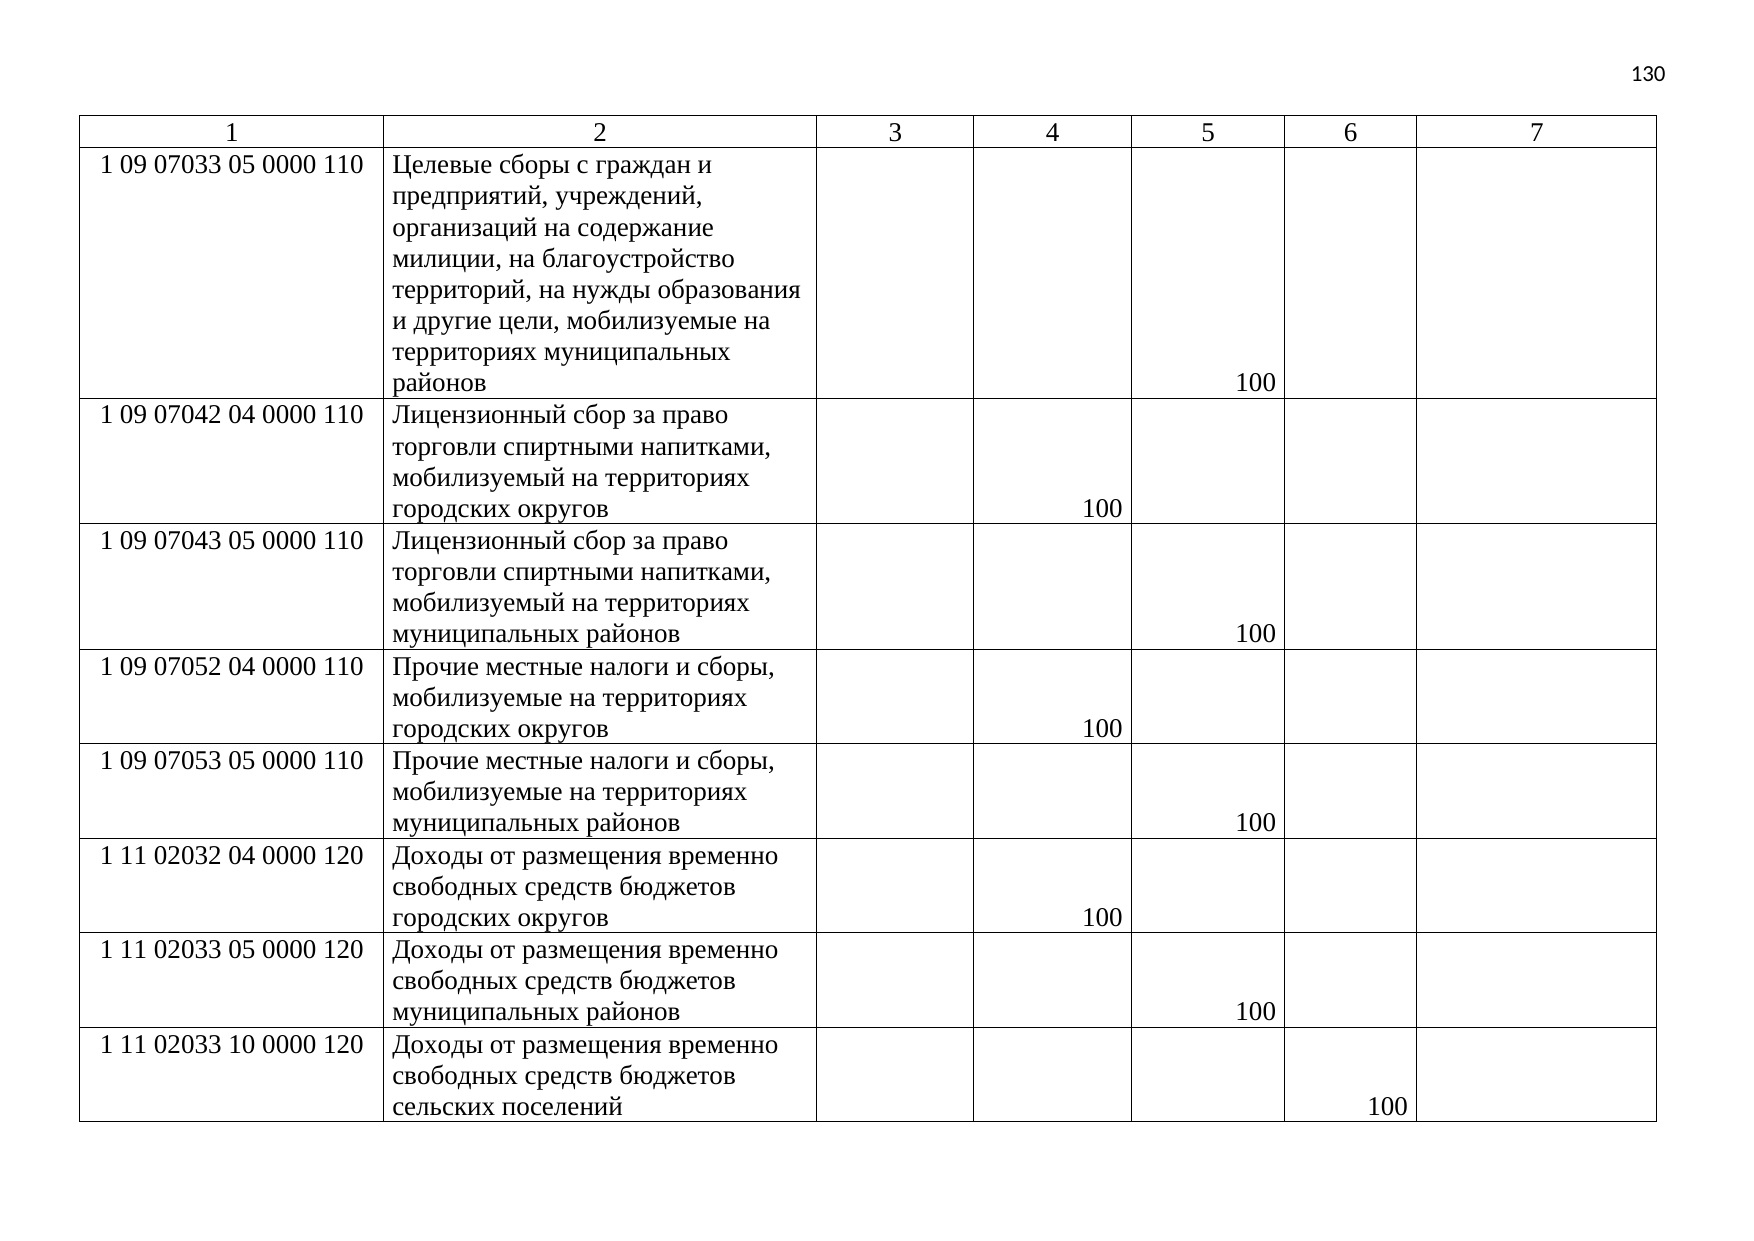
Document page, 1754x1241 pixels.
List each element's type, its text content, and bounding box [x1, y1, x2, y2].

table_cell [817, 399, 973, 523]
table_cell 1 11 02032 04 0000 120 [80, 839, 383, 932]
table_cell [817, 839, 973, 932]
table_cell [817, 744, 973, 838]
table_cell 100 [1132, 933, 1284, 1027]
table_header 6 [1285, 116, 1416, 147]
table_cell Доходы от размещения временно свободных средств бюджетов сельских поселений [384, 1028, 816, 1121]
table_cell 100 [1132, 524, 1284, 649]
table_cell [974, 524, 1131, 649]
table_cell Лицензионный сбор за право торговли спиртными напитками, мобилизуемый на территориях муниципальных районов [384, 524, 816, 649]
table_cell 100 [1132, 148, 1284, 397]
table_header 2 [384, 116, 816, 147]
table_cell [1132, 650, 1284, 743]
table_cell [1417, 839, 1656, 932]
table_cell [1417, 148, 1656, 397]
table_cell 1 09 07043 05 0000 110 [80, 524, 383, 649]
table_header 4 [974, 116, 1131, 147]
table_cell Прочие местные налоги и сборы, мобилизуемые на территориях муниципальных районов [384, 744, 816, 838]
table_cell Лицензионный сбор за право торговли спиртными напитками, мобилизуемый на территориях городских округов [384, 399, 816, 523]
table_cell [1285, 524, 1416, 649]
table_cell [1417, 650, 1656, 743]
table_cell Доходы от размещения временно свободных средств бюджетов муниципальных районов [384, 933, 816, 1027]
table_cell Доходы от размещения временно свободных средств бюджетов городских округов [384, 839, 816, 932]
table_cell [974, 933, 1131, 1027]
table_cell 1 11 02033 05 0000 120 [80, 933, 383, 1027]
table_cell [1285, 148, 1416, 397]
table_cell [1132, 1028, 1284, 1121]
table_cell [1285, 744, 1416, 838]
table_cell [1285, 839, 1416, 932]
table_cell [1132, 399, 1284, 523]
table_cell 1 11 02033 10 0000 120 [80, 1028, 383, 1121]
table_cell [1132, 839, 1284, 932]
table_cell 100 [974, 839, 1131, 932]
table_cell [817, 148, 973, 397]
table_cell 1 09 07033 05 0000 110 [80, 148, 383, 397]
table_cell [817, 933, 973, 1027]
table_cell 100 [974, 399, 1131, 523]
table_cell 1 09 07053 05 0000 110 [80, 744, 383, 838]
table_header 1 [80, 116, 383, 147]
table_cell [817, 524, 973, 649]
table_cell 1 09 07042 04 0000 110 [80, 399, 383, 523]
table_cell [974, 148, 1131, 397]
table_cell [817, 650, 973, 743]
table_cell [1417, 933, 1656, 1027]
table_cell [974, 744, 1131, 838]
table_header 7 [1417, 116, 1656, 147]
table_cell [1285, 650, 1416, 743]
table_cell 100 [1132, 744, 1284, 838]
table_cell 100 [1285, 1028, 1416, 1121]
table_cell [1285, 933, 1416, 1027]
table_header 5 [1132, 116, 1284, 147]
table_cell Прочие местные налоги и сборы, мобилизуемые на территориях городских округов [384, 650, 816, 743]
table_cell [1417, 524, 1656, 649]
table_cell Целевые сборы с граждан и предприятий, учреждений, организаций на содержание милиции, на благоустройство территорий, на нужды образования и другие цели, мобилизуемые на территориях муниципальных районов [384, 148, 816, 397]
table_cell [1285, 399, 1416, 523]
table_header 3 [817, 116, 973, 147]
table_cell [817, 1028, 973, 1121]
table_cell 1 09 07052 04 0000 110 [80, 650, 383, 743]
table_cell [1417, 399, 1656, 523]
table_cell [1417, 744, 1656, 838]
table_cell [1417, 1028, 1656, 1121]
table_cell 100 [974, 650, 1131, 743]
table_cell [974, 1028, 1131, 1121]
